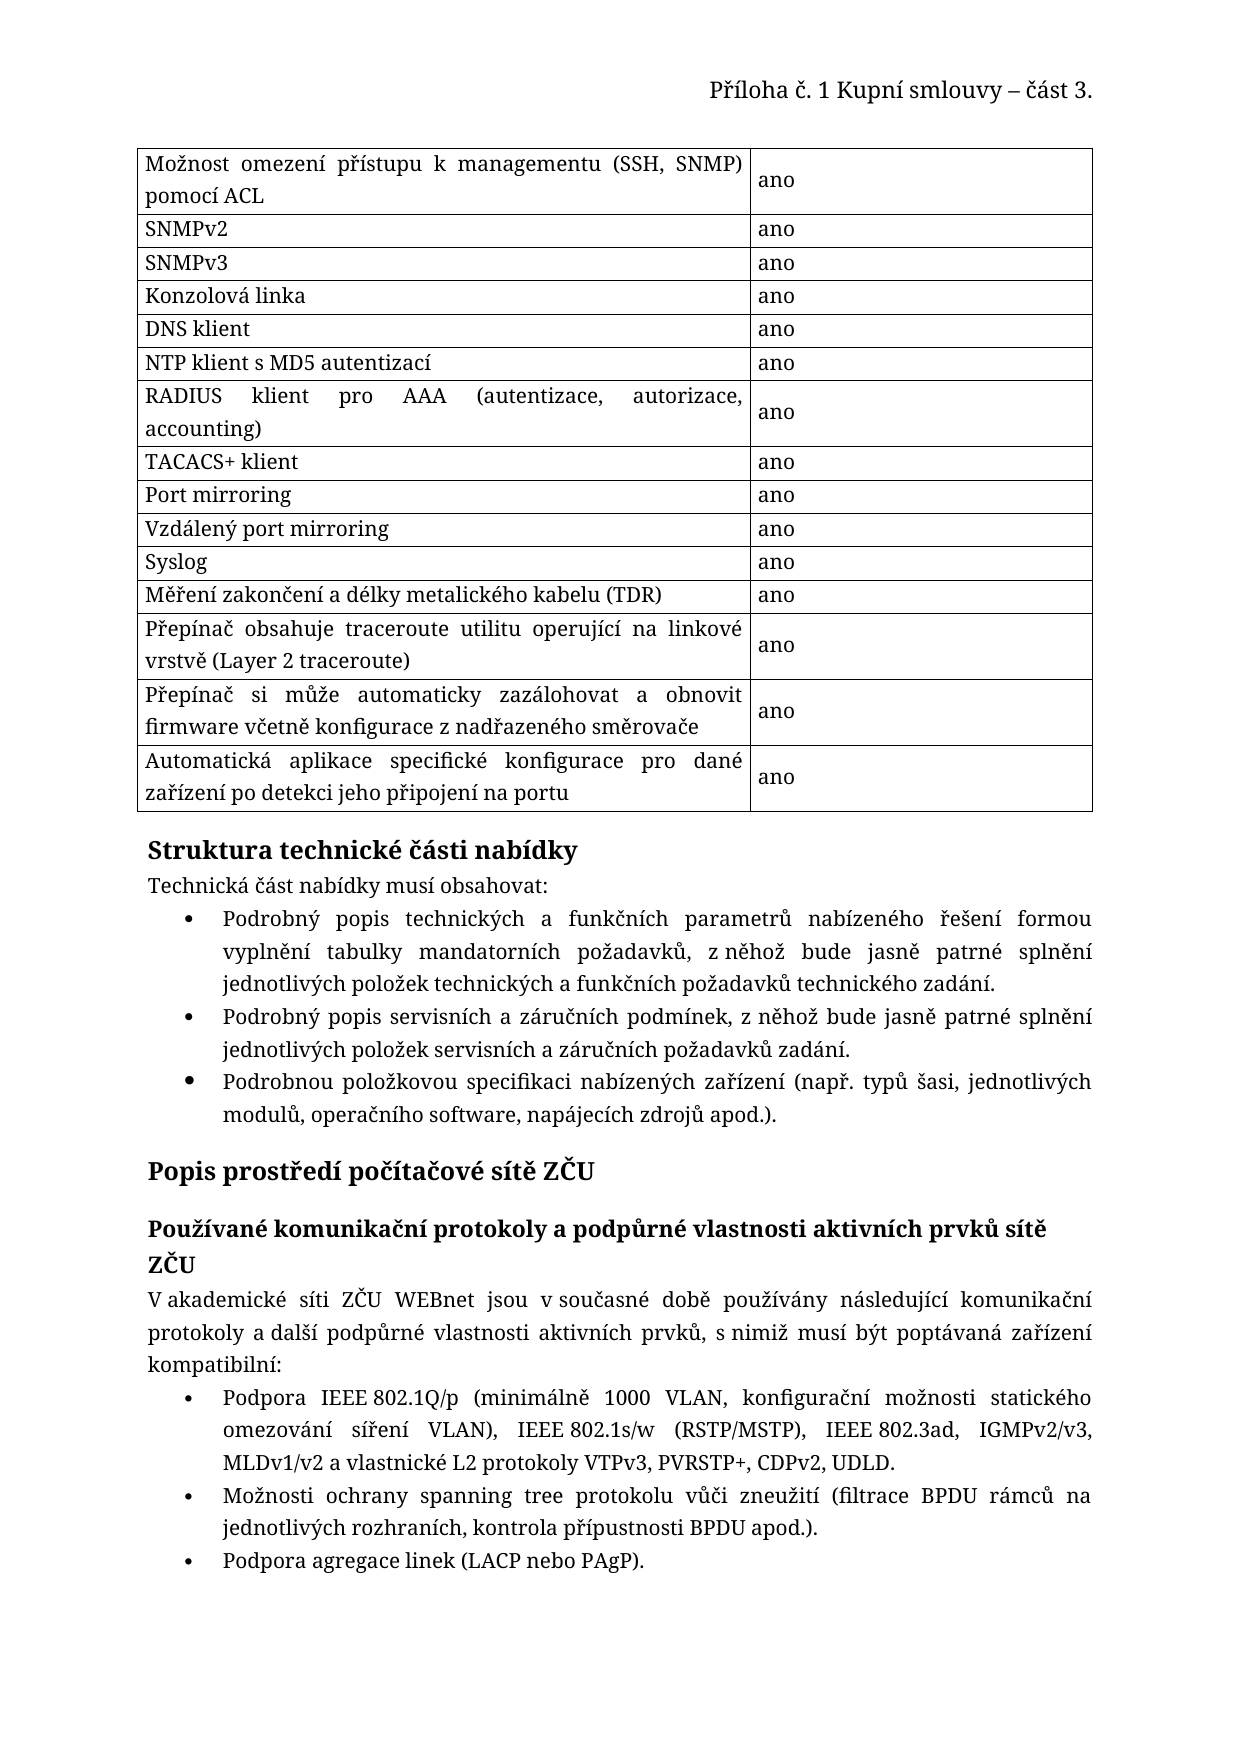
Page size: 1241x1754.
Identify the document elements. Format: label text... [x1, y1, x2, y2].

table_cell ano [751, 381, 1092, 446]
table_cell Přepínač obsahuje traceroute utilitu operující na linkové vrstvě (Layer 2 traceroute) [138, 614, 750, 679]
text Technická část nabídky musí obsahovat: [148, 872, 1093, 900]
table_cell ano [751, 248, 1092, 280]
table_cell ano [751, 614, 1092, 679]
table_cell ano [751, 547, 1092, 579]
table_cell Syslog [138, 547, 750, 579]
table_cell ano [751, 215, 1092, 247]
table_cell ano [751, 149, 1092, 213]
table_cell ano [751, 680, 1092, 745]
subtitle Popis prostředí počítačové sítě ZČU [148, 1153, 1093, 1187]
list Podrobný popis servisních a záručních podmínek, z něhož bude jasně patrné splnění jednotlivých položek servisních a záručních požadavků zadání. [185, 1002, 1093, 1063]
table_cell Měření zakončení a délky metalického kabelu (TDR) [138, 581, 750, 613]
table_cell ano [751, 447, 1092, 479]
subtitle Struktura technické části nabídky [148, 832, 1093, 867]
table_cell Přepínač si může automaticky zazálohovat a obnovit firmware včetně konfigurace z nadřazeného směrovače [138, 680, 750, 745]
table_cell ano [751, 481, 1092, 513]
table_cell TACACS+ klient [138, 447, 750, 479]
list Možnosti ochrany spanning tree protokolu vůči zneužití (filtrace BPDU rámců na jednotlivých rozhraních, kontrola přípustnosti BPDU apod.). [185, 1481, 1093, 1542]
table_cell SNMPv3 [138, 248, 750, 280]
table_cell RADIUS klient pro AAA (autentizace, autorizace, accounting) [138, 381, 750, 446]
list Podrobný popis technických a funkčních parametrů nabízeného řešení formou vyplnění tabulky mandatorních požadavků, z něhož bude jasně patrné splnění jednotlivých položek technických a funkčních požadavků technického zadání. [185, 904, 1093, 998]
table_cell Port mirroring [138, 481, 750, 513]
table_cell SNMPv2 [138, 215, 750, 247]
table_cell ano [751, 746, 1092, 811]
table_cell ano [751, 281, 1092, 313]
table_cell ano [751, 514, 1092, 546]
table_cell DNS klient [138, 315, 750, 347]
table_cell ano [751, 348, 1092, 380]
table_cell Vzdálený port mirroring [138, 514, 750, 546]
table_cell Možnost omezení přístupu k managementu (SSH, SNMP) pomocí ACL [138, 149, 750, 213]
list Podrobnou položkovou specifikaci nabízených zařízení (např. typů šasi, jednotlivých modulů, operačního software, napájecích zdrojů apod.). [185, 1067, 1093, 1128]
table_cell ano [751, 315, 1092, 347]
table_cell Konzolová linka [138, 281, 750, 313]
table_cell ano [751, 581, 1092, 613]
text V akademické síti ZČU WEBnet jsou v současné době používány následující komunikační protokoly a další podpůrné vlastnosti aktivních prvků, s nimiž musí být poptávaná zařízení kompatibilní: [148, 1285, 1093, 1379]
list Podpora agregace linek (LACP nebo PAgP). [185, 1546, 1093, 1574]
list Podpora IEEE 802.1Q/p (minimálně 1000 VLAN, konfigurační možnosti statického omezování síření VLAN), IEEE 802.1s/w (RSTP/MSTP), IEEE 802.3ad, IGMPv2/v3, MLDv1/v2 a vlastnické L2 protokoly VTPv3, PVRSTP+, CDPv2, UDLD. [185, 1383, 1093, 1477]
subtitle Používané komunikační protokoly a podpůrné vlastnosti aktivních prvků sítě ZČU [148, 1213, 1093, 1281]
table_cell Automatická aplikace specifické konfigurace pro dané zařízení po detekci jeho připojení na portu [138, 746, 750, 811]
table_cell NTP klient s MD5 autentizací [138, 348, 750, 380]
